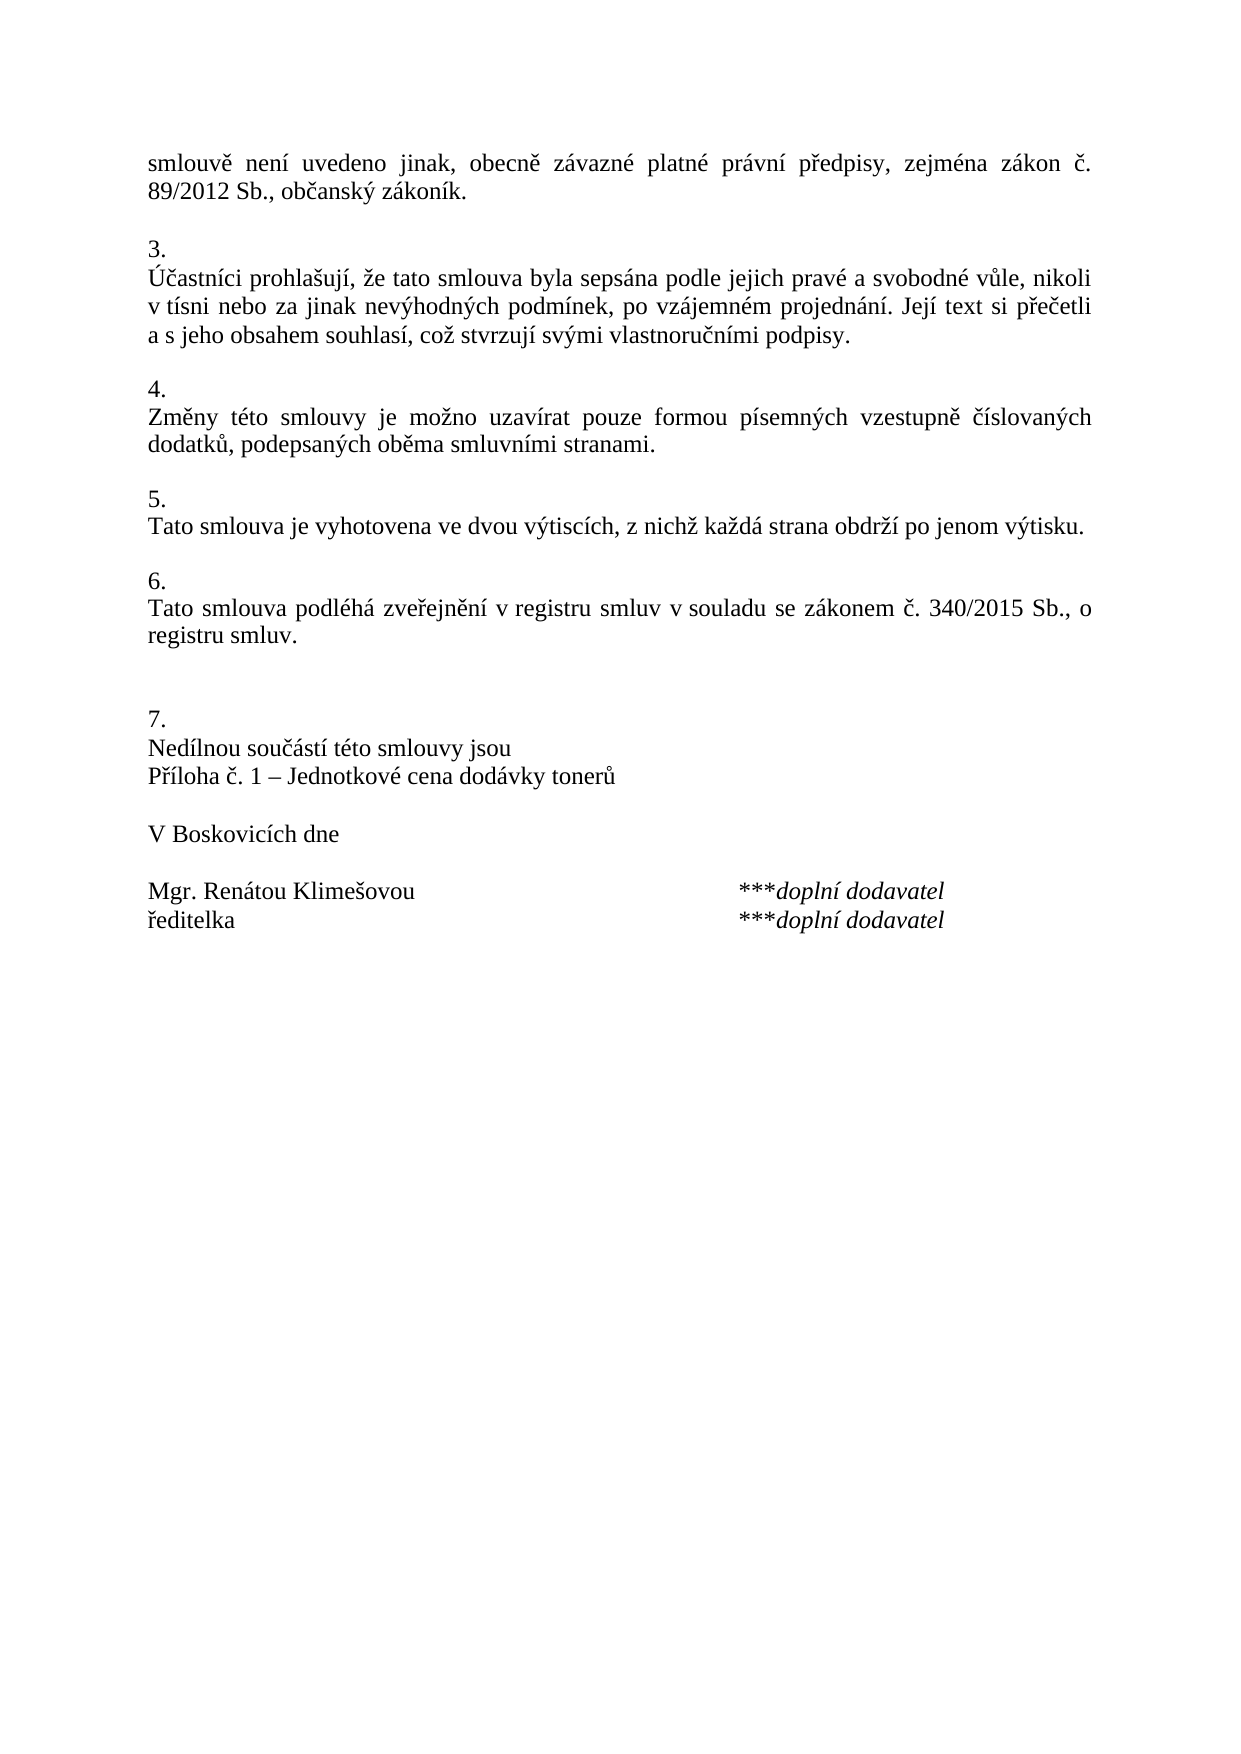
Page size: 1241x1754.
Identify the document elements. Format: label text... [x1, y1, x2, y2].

text 7. [148, 704, 1093, 733]
text ředitelka ***doplní dodavatel [148, 905, 1093, 934]
text V Boskovicích dne [148, 819, 1093, 848]
text 3. [148, 234, 1093, 263]
text 6. [148, 567, 1093, 594]
text Příloha č. 1 – Jednotkové cena dodávky tonerů [148, 761, 1093, 790]
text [148, 148, 1093, 205]
text 5. [148, 485, 1093, 513]
text Tato smlouva je vyhotovena ve dvou výtiscích, z nichž každá strana obdrží po jenom výtisku. [148, 513, 1093, 540]
text 4. [148, 376, 1093, 403]
text Tato smlouva podléhá zveřejnění v registru smluv v souladu se zákonem č. 340/2015 Sb., o registru smluv. [148, 594, 1093, 649]
text Mgr. Renátou Klimešovou ***doplní dodavatel [148, 876, 1093, 905]
text Změny této smlouvy je možno uzavírat pouze formou písemných vzestupně číslovaných dodatků, podepsaných oběma smluvními stranami. [148, 403, 1093, 458]
text Nedílnou součástí této smlouvy jsou [148, 733, 1093, 761]
text Účastníci prohlašují, že tato smlouva byla sepsána podle jejich pravé a svobodné vůle, nikoli v tísni nebo za jinak nevýhodných podmínek, po vzájemném projednání. Její text si přečetli a s jeho obsahem souhlasí, což stvrzují svými vlastnoručními podpisy. [148, 263, 1093, 349]
